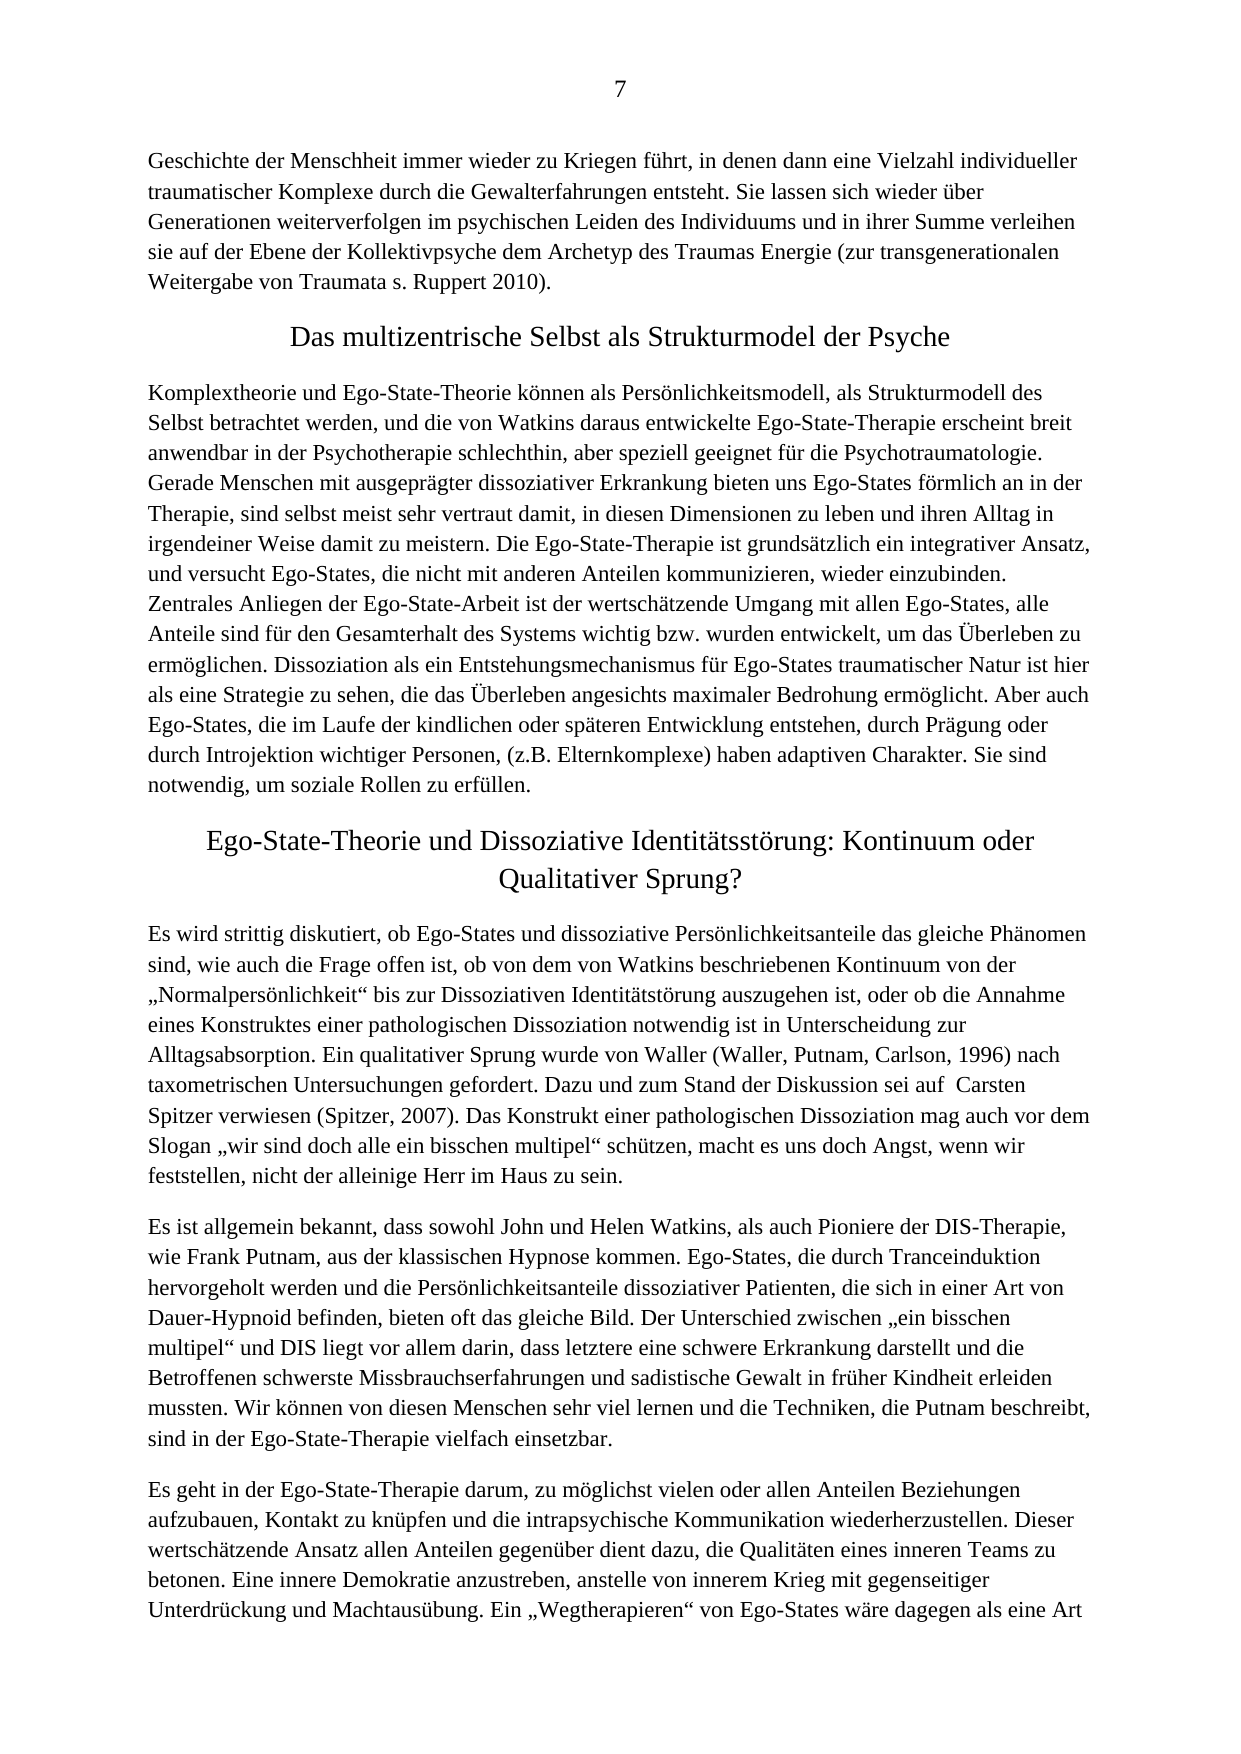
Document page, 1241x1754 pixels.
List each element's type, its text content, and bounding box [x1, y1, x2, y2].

text Das multizentrische Selbst als Strukturmodel der Psyche [148, 319, 1093, 353]
text Es wird strittig diskutiert, ob Ego-States und dissoziative Persönlichkeitsanteile das gleiche Phänomen sind, wie auch die Frage offen ist, ob von dem von Watkins beschriebenen Kontinuum von der „Normalpersönlichkeit“ bis zur Dissoziativen Identitätstörung auszugehen ist, oder ob die Annahme eines Konstruktes einer pathologischen Dissoziation notwendig ist in Unterscheidung zur Alltagsabsorption. Ein qualitativer Sprung wurde von Waller (Waller, Putnam, Carlson, 1996) nach taxometrischen Untersuchungen gefordert. Dazu und zum Stand der Diskussion sei auf Carsten Spitzer verwiesen (Spitzer, 2007). Das Konstrukt einer pathologischen Dissoziation mag auch vor dem Slogan „wir sind doch alle ein bisschen multipel“ schützen, macht es uns doch Angst, wenn wir feststellen, nicht der alleinige Herr im Haus zu sein. [148, 921, 1093, 1188]
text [148, 148, 1093, 295]
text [148, 1476, 1093, 1623]
text Komplextheorie und Ego-State-Theorie können als Persönlichkeitsmodell, als Strukturmodell des Selbst betrachtet werden, und die von Watkins daraus entwickelte Ego-State-Therapie erscheint breit anwendbar in der Psychotherapie schlechthin, aber speziell geeignet für die Psychotraumatologie. Gerade Menschen mit ausgeprägter dissoziativer Erkrankung bieten uns Ego-States förmlich an in der Therapie, sind selbst meist sehr vertraut damit, in diesen Dimensionen zu leben und ihren Alltag in irgendeiner Weise damit zu meistern. Die Ego-State-Therapie ist grundsätzlich ein integrativer Ansatz, und versucht Ego-States, die nicht mit anderen Anteilen kommunizieren, wieder einzubinden. Zentrales Anliegen der Ego-State-Arbeit ist der wertschätzende Umgang mit allen Ego-States, alle Anteile sind für den Gesamterhalt des Systems wichtig bzw. wurden entwickelt, um das Überleben zu ermöglichen. Dissoziation als ein Entstehungsmechanismus für Ego-States traumatischer Natur ist hier als eine Strategie zu sehen, die das Überleben angesichts maximaler Bedrohung ermöglicht. Aber auch Ego-States, die im Laufe der kindlichen oder späteren Entwicklung entstehen, durch Prägung oder durch Introjektion wichtiger Personen, (z.B. Elternkomplexe) haben adaptiven Charakter. Sie sind notwendig, um soziale Rollen zu erfüllen. [148, 379, 1093, 798]
text Es ist allgemein bekannt, dass sowohl John und Helen Watkins, als auch Pioniere der DIS-Therapie, wie Frank Putnam, aus der klassischen Hypnose kommen. Ego-States, die durch Tranceinduktion hervorgeholt werden und die Persönlichkeitsanteile dissoziativer Patienten, die sich in einer Art von Dauer-Hypnoid befinden, bieten oft das gleiche Bild. Der Unterschied zwischen „ein bisschen multipel“ und DIS liegt vor allem darin, dass letztere eine schwere Erkrankung darstellt und die Betroffenen schwerste Missbrauchserfahrungen und sadistische Gewalt in früher Kindheit erleiden mussten. Wir können von diesen Menschen sehr viel lernen und die Techniken, die Putnam beschreibt, sind in der Ego-State-Therapie vielfach einsetzbar. [148, 1213, 1093, 1451]
text Ego-State-Theorie und Dissoziative Identitätsstörung: Kontinuum oder Qualitativer Sprung? [148, 823, 1093, 895]
